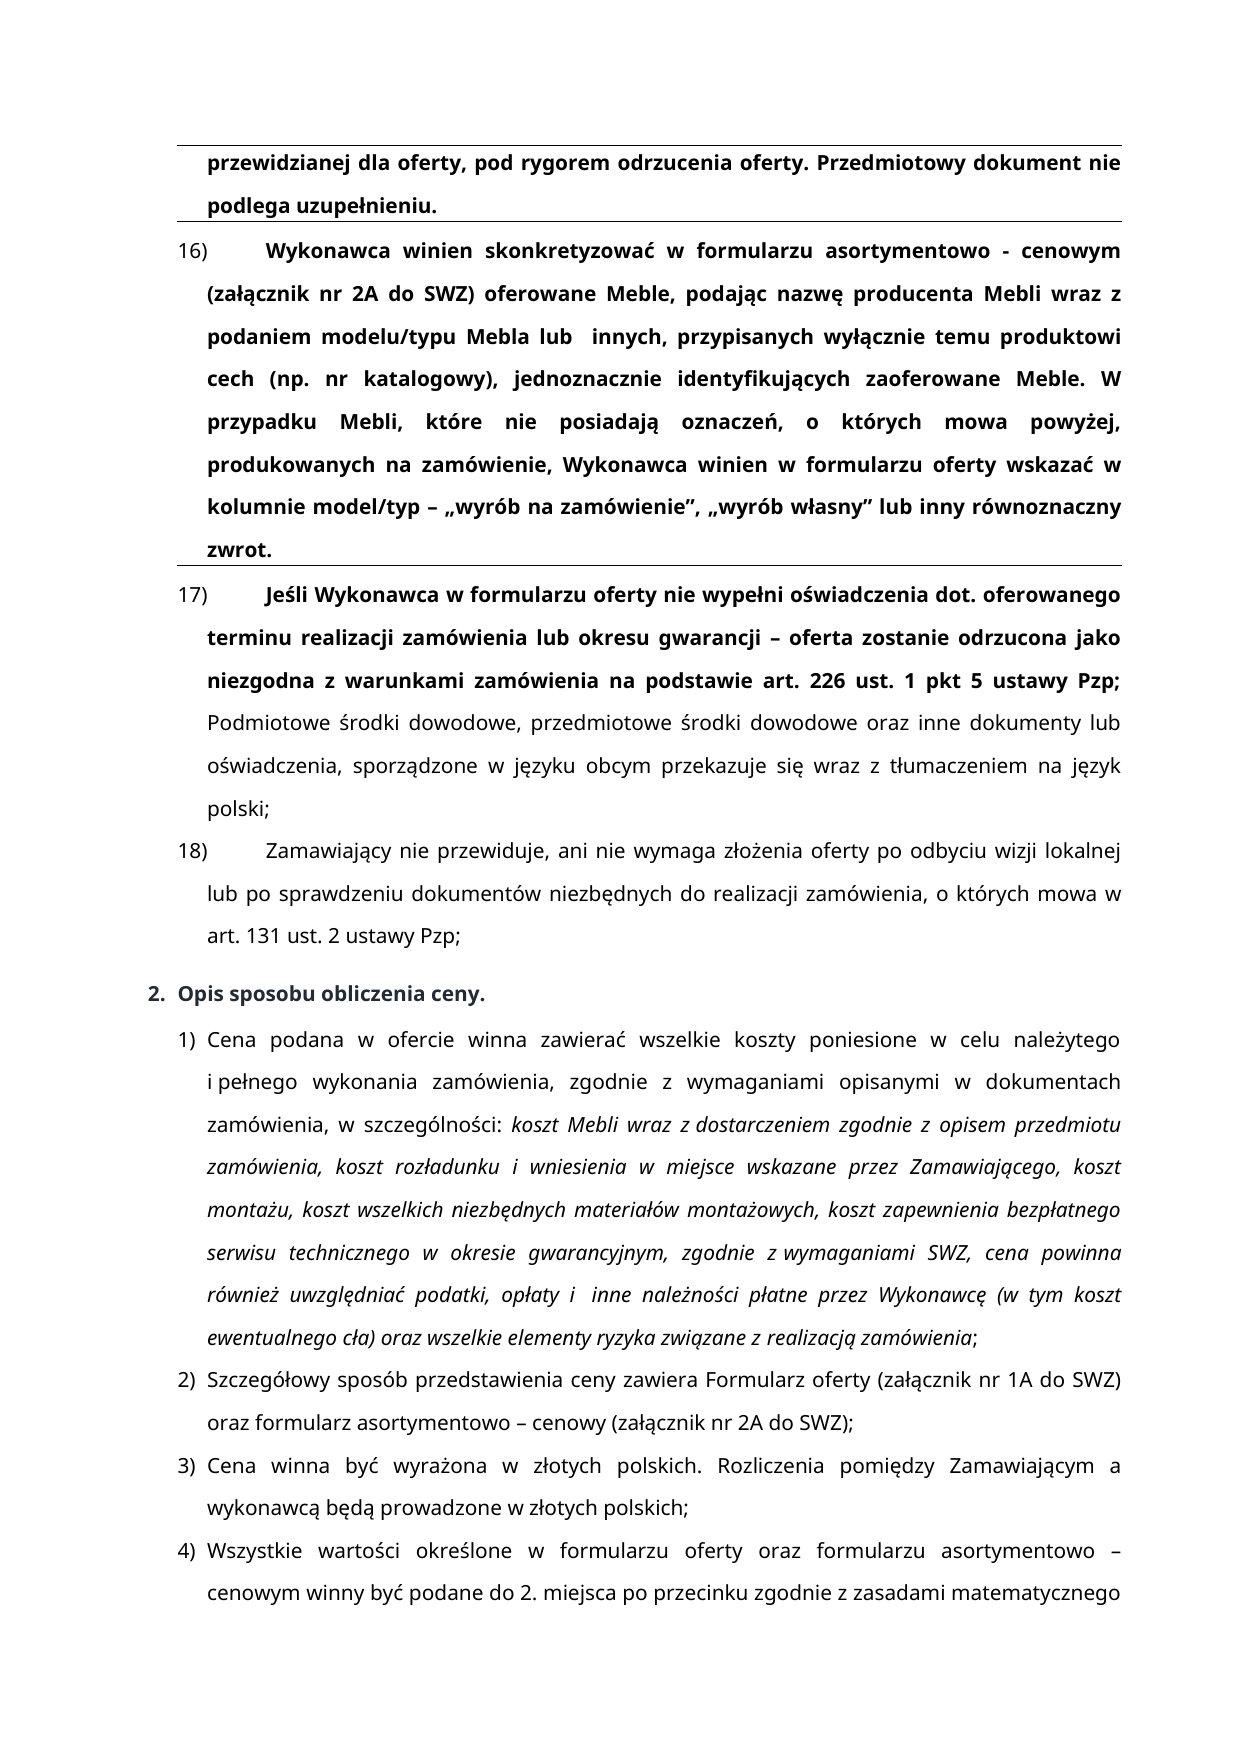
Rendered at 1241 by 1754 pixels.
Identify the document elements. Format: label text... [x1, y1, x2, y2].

subtitle Wykonawca winien skonkretyzować w formularzu asortymentowo - cenowym (załącznik nr 2A do SWZ) oferowane Meble, podając nazwę producenta Mebli wraz z podaniem modelu/typu Mebla lub innych, przypisanych wyłącznie temu produktowi cech (np. nr katalogowy), jednoznacznie identyfikujących zaoferowane Meble. W przypadku Mebli, które nie posiadają oznaczeń, o których mowa powyżej, produkowanych na zamówienie, Wykonawca winien w formularzu oferty wskazać w kolumnie model/typ – „wyrób na zamówienie”, „wyrób własny” lub inny równoznaczny zwrot. [177, 237, 1122, 565]
subtitle Szczegółowy sposób przedstawienia ceny zawiera Formularz oferty (załącznik nr 1A do SWZ) oraz formularz asortymentowo – cenowy (załącznik nr 2A do SWZ); [177, 1366, 1122, 1437]
subtitle Opis sposobu obliczenia ceny. [148, 979, 1122, 1007]
subtitle Zamawiający nie przewiduje, ani nie wymaga złożenia oferty po odbyciu wizji lokalnej lub po sprawdzeniu dokumentów niezbędnych do realizacji zamówienia, o których mowa w art. 131 ust. 2 ustawy Pzp; [177, 836, 1122, 950]
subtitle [177, 146, 1122, 221]
subtitle Cena podana w ofercie winna zawierać wszelkie koszty poniesione w celu należytego i pełnego wykonania zamówienia, zgodnie z wymaganiami opisanymi w dokumentach zamówienia, w szczególności: koszt Mebli wraz z dostarczeniem zgodnie z opisem przedmiotu zamówienia, koszt rozładunku i wniesienia w miejsce wskazane przez Zamawiającego, koszt montażu, koszt wszelkich niezbędnych materiałów montażowych, koszt zapewnienia bezpłatnego serwisu technicznego w okresie gwarancyjnym, zgodnie z wymaganiami SWZ, cena powinna również uwzględniać podatki, opłaty i inne należności płatne przez Wykonawcę (w tym koszt ewentualnego cła) oraz wszelkie elementy ryzyka związane z realizacją zamówienia; [177, 1025, 1122, 1351]
subtitle Cena winna być wyrażona w złotych polskich. Rozliczenia pomiędzy Zamawiającym a wykonawcą będą prowadzone w złotych polskich; [177, 1451, 1122, 1522]
subtitle Jeśli Wykonawca w formularzu oferty nie wypełni oświadczenia dot. oferowanego terminu realizacji zamówienia lub okresu gwarancji – oferta zostanie odrzucona jako niezgodna z warunkami zamówienia na podstawie art. 226 ust. 1 pkt 5 ustawy Pzp; Podmiotowe środki dowodowe, przedmiotowe środki dowodowe oraz inne dokumenty lub oświadczenia, sporządzone w języku obcym przekazuje się wraz z tłumaczeniem na język polski; [177, 581, 1122, 822]
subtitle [177, 1536, 1122, 1607]
